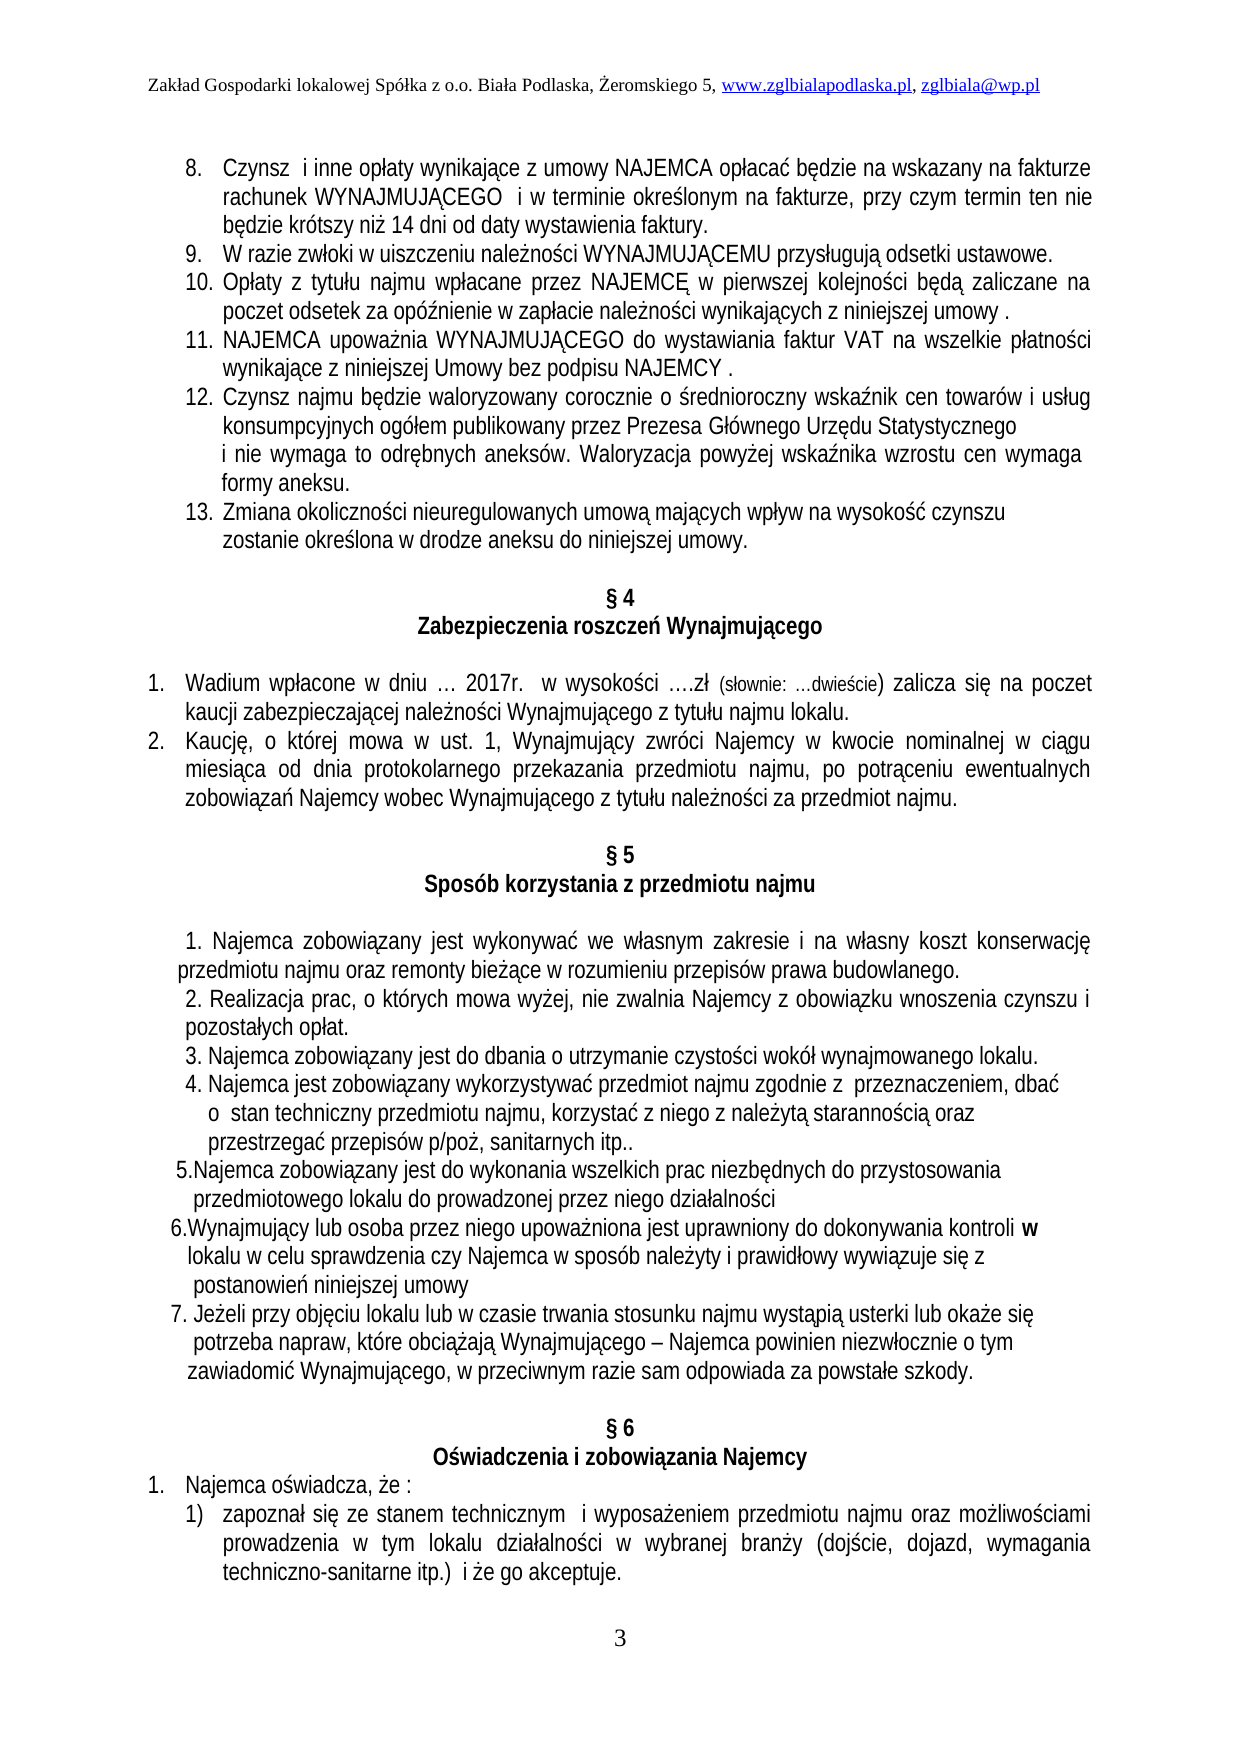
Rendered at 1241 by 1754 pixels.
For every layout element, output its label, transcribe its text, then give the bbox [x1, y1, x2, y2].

text lokalu w celu sprawdzenia czy Najemca w sposób należyty i prawidłowy wywiązuje się z [148, 1241, 1093, 1270]
text przestrzegać przepisów p/poż, sanitarnych itp.. [185, 1127, 1093, 1155]
text 2. Realizacja prac, o których mowa wyżej, nie zwalnia Najemcy z obowiązku wnoszenia czynszu i pozostałych opłat. [185, 983, 1093, 1041]
text 1. Najemca zobowiązany jest wykonywać we własnym zakresie i na własny koszt konserwację przedmiotu najmu oraz remonty bieżące w rozumieniu przepisów prawa budowlanego. [177, 926, 1093, 983]
text Zabezpieczenia roszczeń Wynajmującego [148, 611, 1093, 640]
text 7. Jeżeli przy objęciu lokalu lub w czasie trwania stosunku najmu wystąpią usterki lub okaże się [148, 1299, 1093, 1327]
text potrzeba napraw, które obciążają Wynajmującego – Najemca powinien niezwłocznie o tym [148, 1327, 1093, 1356]
text o stan techniczny przedmiotu najmu, korzystać z niego z należytą starannością oraz [185, 1098, 1093, 1127]
list Opłaty z tytułu najmu wpłacane przez NAJEMCĘ w pierwszej kolejności będą zaliczane na poczet odsetek za opóźnienie w zapłacie należności wynikających z niniejszej umowy . [185, 267, 1093, 325]
list Czynsz i inne opłaty wynikające z umowy NAJEMCA opłacać będzie na wskazany na fakturze rachunek WYNAJMUJĄCEGO i w terminie określonym na fakturze, przy czym termin ten nie będzie krótszy niż 14 dni od daty wystawienia faktury. [185, 153, 1093, 239]
text zawiadomić Wynajmującego, w przeciwnym razie sam odpowiada za powstałe szkody. [148, 1356, 1093, 1384]
list Czynsz najmu będzie waloryzowany corocznie o średnioroczny wskaźnik cen towarów i usług konsumpcyjnych ogółem publikowany przez Prezesa Głównego Urzędu Statystycznego [185, 382, 1093, 439]
text § 6 [148, 1413, 1093, 1442]
list Zmiana okoliczności nieuregulowanych umową mających wpływ na wysokość czynszu zostanie określona w drodze aneksu do niniejszej umowy. [185, 497, 1093, 554]
list NAJEMCA upoważnia WYNAJMUJĄCEGO do wystawiania faktur VAT na wszelkie płatności wynikające z niniejszej Umowy bez podpisu NAJEMCY . [185, 325, 1093, 382]
text 6.Wynajmujący lub osoba przez niego upoważniona jest uprawniony do dokonywania kontroli w [148, 1213, 1093, 1241]
text 4. Najemca jest zobowiązany wykorzystywać przedmiot najmu zgodnie z przeznaczeniem, dbać [185, 1069, 1093, 1098]
text 3. Najemca zobowiązany jest do dbania o utrzymanie czystości wokół wynajmowanego lokalu. [185, 1041, 1093, 1069]
list zapoznał się ze stanem technicznym i wyposażeniem przedmiotu najmu oraz możliwościami prowadzenia w tym lokalu działalności w wybranej branży (dojście, dojazd, wymagania techniczno-sanitarne itp.) i że go akceptuje. [185, 1499, 1093, 1585]
text Sposób korzystania z przedmiotu najmu [148, 869, 1093, 898]
list Wadium wpłacone w dniu … 2017r. w wysokości ….zł (słownie: …dwieście) zalicza się na poczet kaucji zabezpieczającej należności Wynajmującego z tytułu najmu lokalu. [148, 668, 1093, 726]
list W razie zwłoki w uiszczeniu należności WYNAJMUJĄCEMU przysługują odsetki ustawowe. [185, 239, 1093, 267]
list Kaucję, o której mowa w ust. 1, Wynajmujący zwróci Najemcy w kwocie nominalnej w ciągu miesiąca od dnia protokolarnego przekazania przedmiotu najmu, po potrąceniu ewentualnych zobowiązań Najemcy wobec Wynajmującego z tytułu należności za przedmiot najmu. [148, 726, 1093, 812]
list Najemca oświadcza, że : [148, 1471, 1093, 1499]
text 5.Najemca zobowiązany jest do wykonania wszelkich prac niezbędnych do przystosowania [148, 1155, 1093, 1184]
text Oświadczenia i zobowiązania Najemcy [148, 1442, 1093, 1471]
text przedmiotowego lokalu do prowadzonej przez niego działalności [148, 1184, 1093, 1213]
text § 5 [148, 840, 1093, 869]
text postanowień niniejszej umowy [148, 1270, 1093, 1299]
text i nie wymaga to odrębnych aneksów. Waloryzacja powyżej wskaźnika wzrostu cen wymaga formy aneksu. [185, 439, 1093, 497]
text § 4 [148, 582, 1093, 611]
